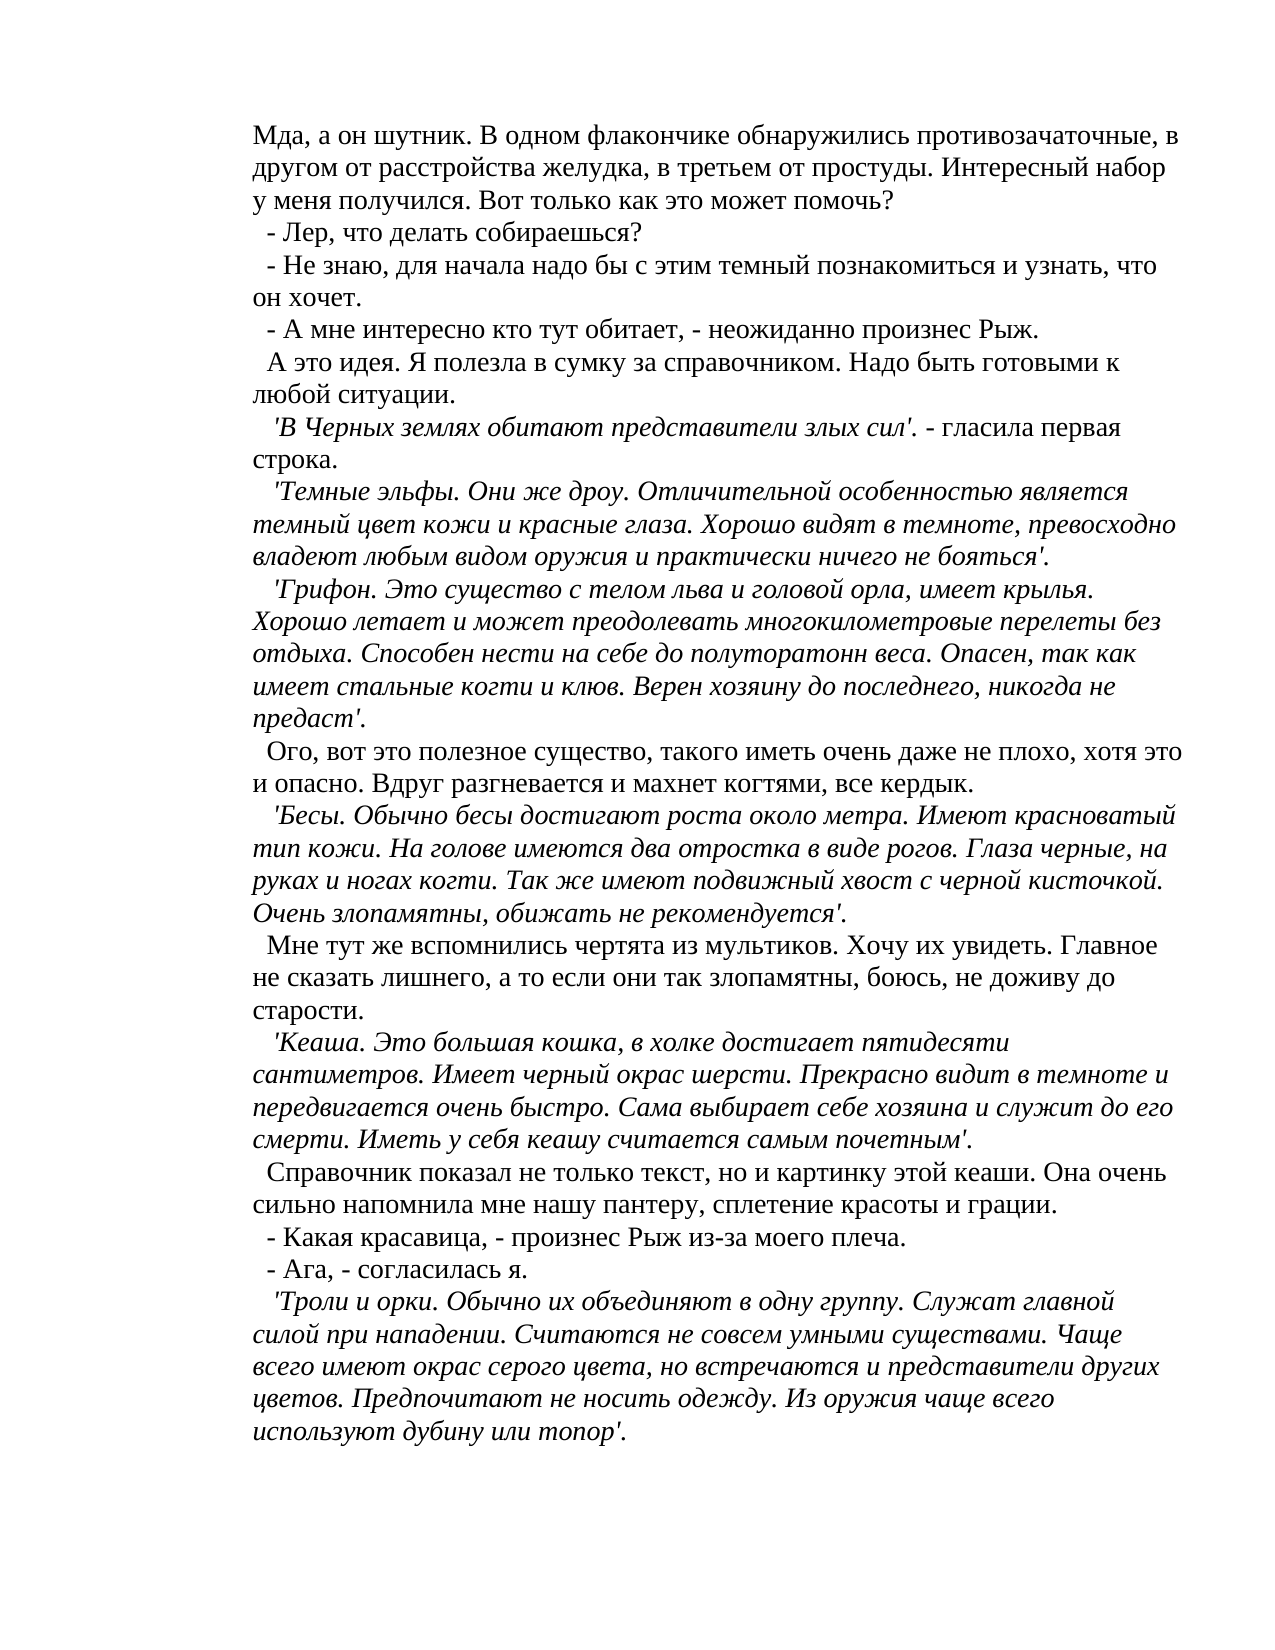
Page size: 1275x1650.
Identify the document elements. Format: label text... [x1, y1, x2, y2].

text 'Бесы. Обычно бесы достигают роста около метра. Имеют красноватый тип кожи. На голове имеются два отростка в виде рогов. Глаза черные, на руках и ногах когти. Так же имеют подвижный хвост с черной кисточкой. Очень злопамятны, обижать не рекомендуется'. [252, 798, 1186, 928]
text - Какая красавица, - произнес Рыж из-за моего плеча. [252, 1219, 1186, 1252]
text 'Грифон. Это существо с телом льва и головой орла, имеет крылья. Хорошо летает и может преодолевать многокилометровые перелеты без отдыха. Способен нести на себе до полуторатонн веса. Опасен, так как имеет стальные когти и клюв. Верен хозяину до последнего, никогда не предаст'. [252, 572, 1186, 734]
text 'В Черных землях обитают представители злых сил'. - гласила первая строка. [252, 410, 1186, 474]
text 'Троли и орки. Обычно их объединяют в одну группу. Служат главной силой при нападении. Считаются не совсем умными существами. Чаще всего имеют окрас серого цвета, но встречаются и представители других цветов. Предпочитают не носить одежду. Из оружия чаще всего используют дубину или топор'. [252, 1284, 1186, 1446]
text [252, 118, 1186, 215]
text - Лер, что делать собираешься? [252, 215, 1186, 248]
text - Не знаю, для начала надо бы с этим темный познакомиться и узнать, что он хочет. [252, 248, 1186, 312]
text А это идея. Я полезла в сумку за справочником. Надо быть готовыми к любой ситуации. [252, 345, 1186, 410]
text 'Темные эльфы. Они же дроу. Отличительной особенностью является темный цвет кожи и красные глаза. Хорошо видят в темноте, превосходно владеют любым видом оружия и практически ничего не бояться'. [252, 474, 1186, 572]
text - Ага, - согласилась я. [252, 1252, 1186, 1284]
text - А мне интересно кто тут обитает, - неожиданно произнес Рыж. [252, 312, 1186, 345]
text Ого, вот это полезное существо, такого иметь очень даже не плохо, хотя это и опасно. Вдруг разгневается и махнет когтями, все кердык. [252, 734, 1186, 798]
text Справочник показал не только текст, но и картинку этой кеаши. Она очень сильно напомнила мне нашу пантеру, сплетение красоты и грации. [252, 1155, 1186, 1219]
text 'Кеаша. Это большая кошка, в холке достигает пятидесяти сантиметров. Имеет черный окрас шерсти. Прекрасно видит в темноте и передвигается очень быстро. Сама выбирает себе хозяина и служит до его смерти. Иметь у себя кеашу считается самым почетным'. [252, 1025, 1186, 1155]
text Мне тут же вспомнились чертята из мультиков. Хочу их увидеть. Главное не сказать лишнего, а то если они так злопамятны, боюсь, не доживу до старости. [252, 928, 1186, 1025]
